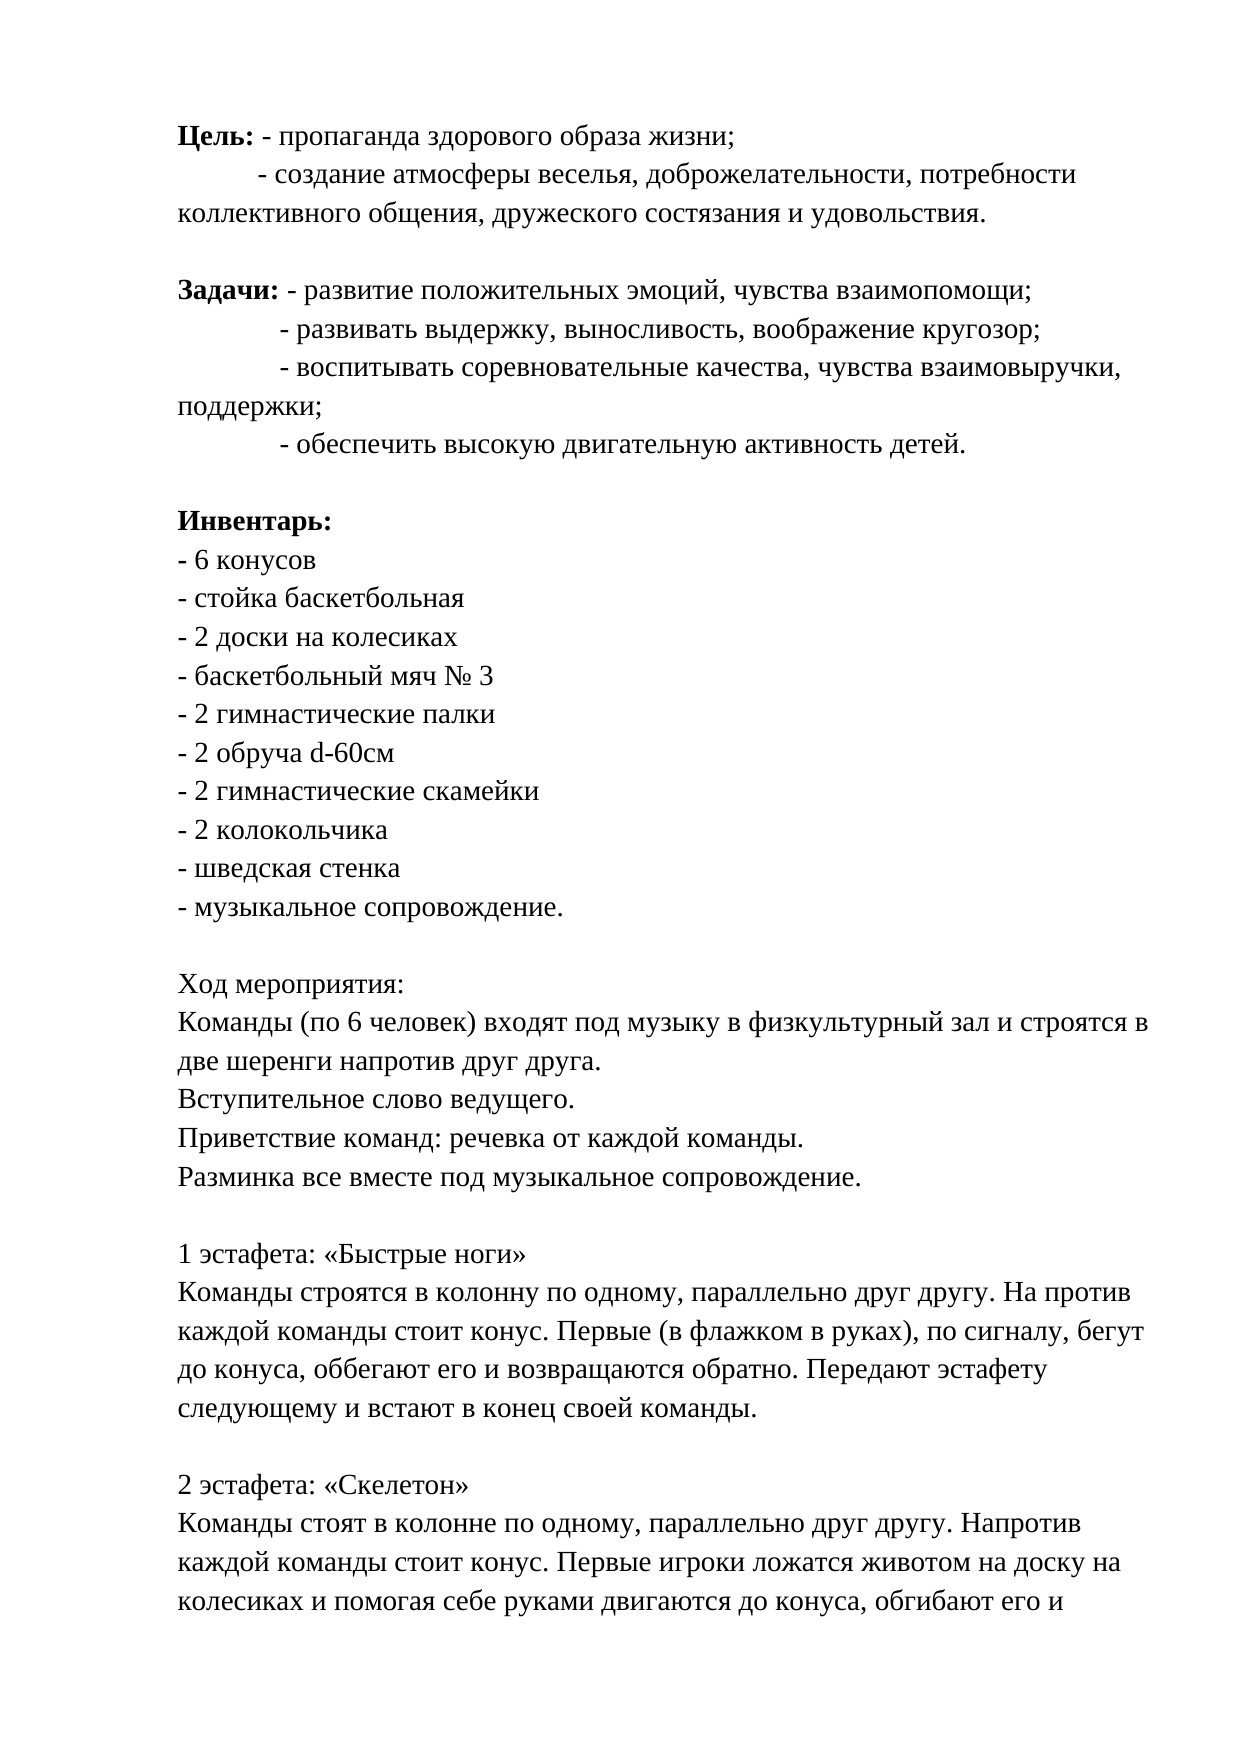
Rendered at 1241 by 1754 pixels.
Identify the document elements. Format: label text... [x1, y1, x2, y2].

text - баскетбольный мяч № 3 [177, 658, 1152, 691]
text Цель: - пропаганда здорового образа жизни; [177, 118, 1152, 152]
text - создание атмосферы веселья, доброжелательности, потребности коллективного общения, дружеского состязания и удовольствия. [177, 157, 1152, 229]
text - развивать выдержку, выносливость, воображение кругозор; [177, 311, 1152, 344]
text - стойка баскетбольная [177, 581, 1152, 614]
text Разминка все вместе под музыкальное сопровождение. [177, 1159, 1152, 1192]
text - шведская стенка [177, 850, 1152, 884]
text - 6 конусов [177, 542, 1152, 576]
text Инвентарь: [177, 503, 1152, 537]
text - 2 обруча d-60см [177, 735, 1152, 768]
text - 2 колокольчика [177, 812, 1152, 845]
text Приветствие команд: речевка от каждой команды. [177, 1120, 1152, 1154]
text Команды (по 6 человек) входят под музыку в физкультурный зал и строятся в две шеренги напротив друг друга. [177, 1004, 1152, 1077]
text - воспитывать соревновательные качества, чувства взаимовыручки, поддержки; [177, 349, 1152, 421]
text - музыкальное сопровождение. [177, 889, 1152, 922]
text 1 эстафета: «Быстрые ноги» [177, 1236, 1152, 1269]
text Команды строятся в колонну по одному, параллельно друг другу. На против каждой команды стоит конус. Первые (в флажком в руках), по сигналу, бегут до конуса, оббегают его и возвращаются обратно. Передают эстафету следующему и встают в конец своей команды. [177, 1274, 1152, 1423]
text Ход мероприятия: [177, 966, 1152, 999]
text - 2 доски на колесиках [177, 619, 1152, 653]
text - 2 гимнастические палки [177, 696, 1152, 730]
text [177, 1506, 1152, 1616]
text 2 эстафета: «Скелетон» [177, 1467, 1152, 1501]
text - 2 гимнастические скамейки [177, 773, 1152, 807]
text Вступительное слово ведущего. [177, 1082, 1152, 1115]
text Задачи: - развитие положительных эмоций, чувства взаимопомощи; [177, 272, 1152, 306]
text - обеспечить высокую двигательную активность детей. [177, 426, 1152, 460]
